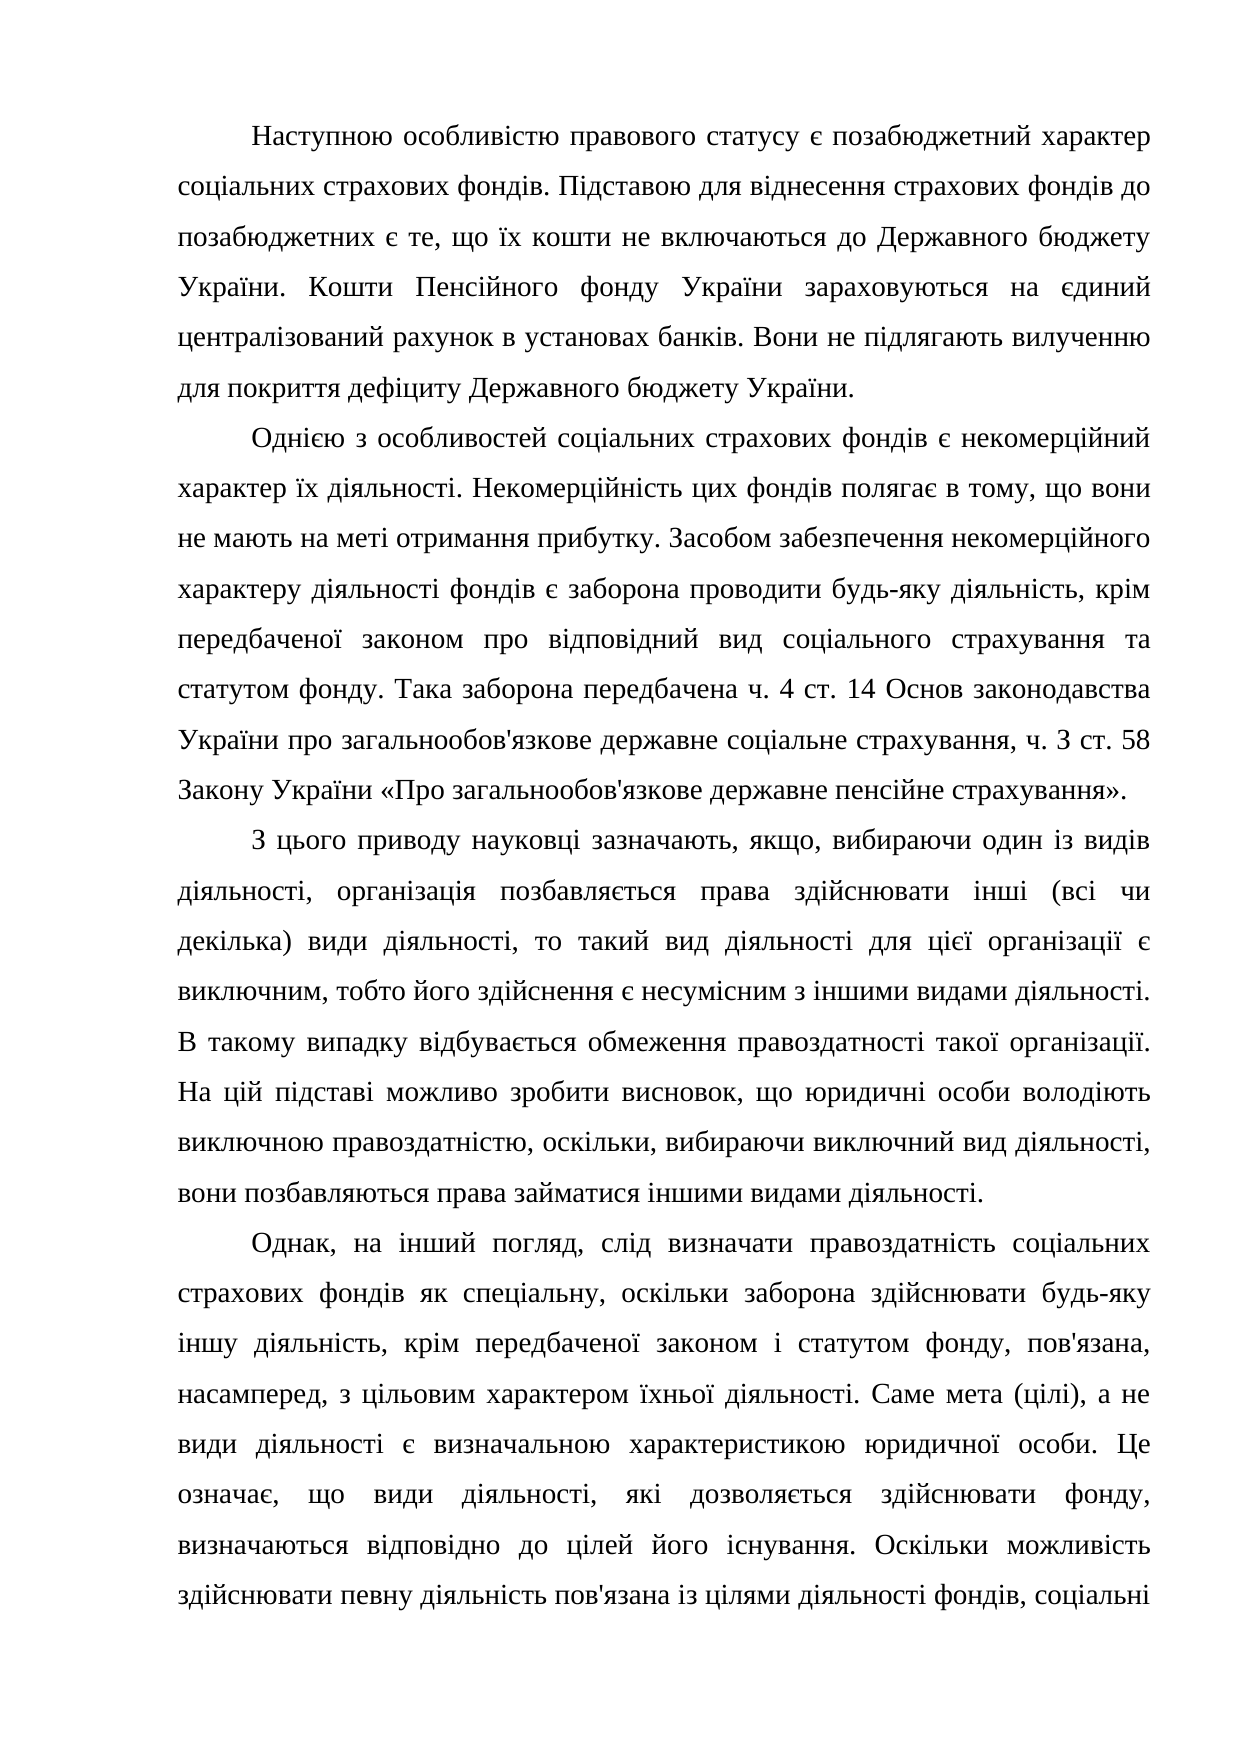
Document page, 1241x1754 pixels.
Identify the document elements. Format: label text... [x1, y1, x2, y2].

text З цього приводу науковці зазначають, якщо, вибираючи один із видів діяльності, організація позбавляється права здійснювати інші (всі чи декілька) види діяльності, то такий вид діяльності для цієї організації є виключним, тобто його здійснення є несумісним з іншими видами діяльності. В такому випадку відбувається обмеження правоздатності такої організації. На цій підставі можливо зробити висновок, що юридичні особи володіють виключною правоздатністю, оскільки, вибираючи виключний вид діяльності, вони позбавляються права займатися іншими видами діяльності. [177, 822, 1152, 1208]
text Наступною особливістю правового статусу є позабюджетний характер соціальних страхових фондів. Підставою для віднесення страхових фондів до позабюджетних є те, що їх кошти не включаються до Державного бюджету України. Кошти Пенсійного фонду України зараховуються на єдиний централізований рахунок в установах банків. Вони не підлягають вилученню для покриття дефіциту Державного бюджету України. [177, 118, 1152, 403]
text Однією з особливостей соціальних страхових фондів є некомерційний характер їх діяльності. Некомерційність цих фондів полягає в тому, що вони не мають на меті отримання прибутку. Засобом забезпечення некомерційного характеру діяльності фондів є заборона проводити будь-яку діяльність, крім передбаченої законом про відповідний вид соціального страхування та статутом фонду. Така заборона передбачена ч. 4 ст. 14 Основ законодавства України про загальнообов'язкове державне соціальне страхування, ч. З ст. 58 Закону України «Про загальнообов'язкове державне пенсійне страхування». [177, 420, 1152, 806]
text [177, 1225, 1152, 1611]
